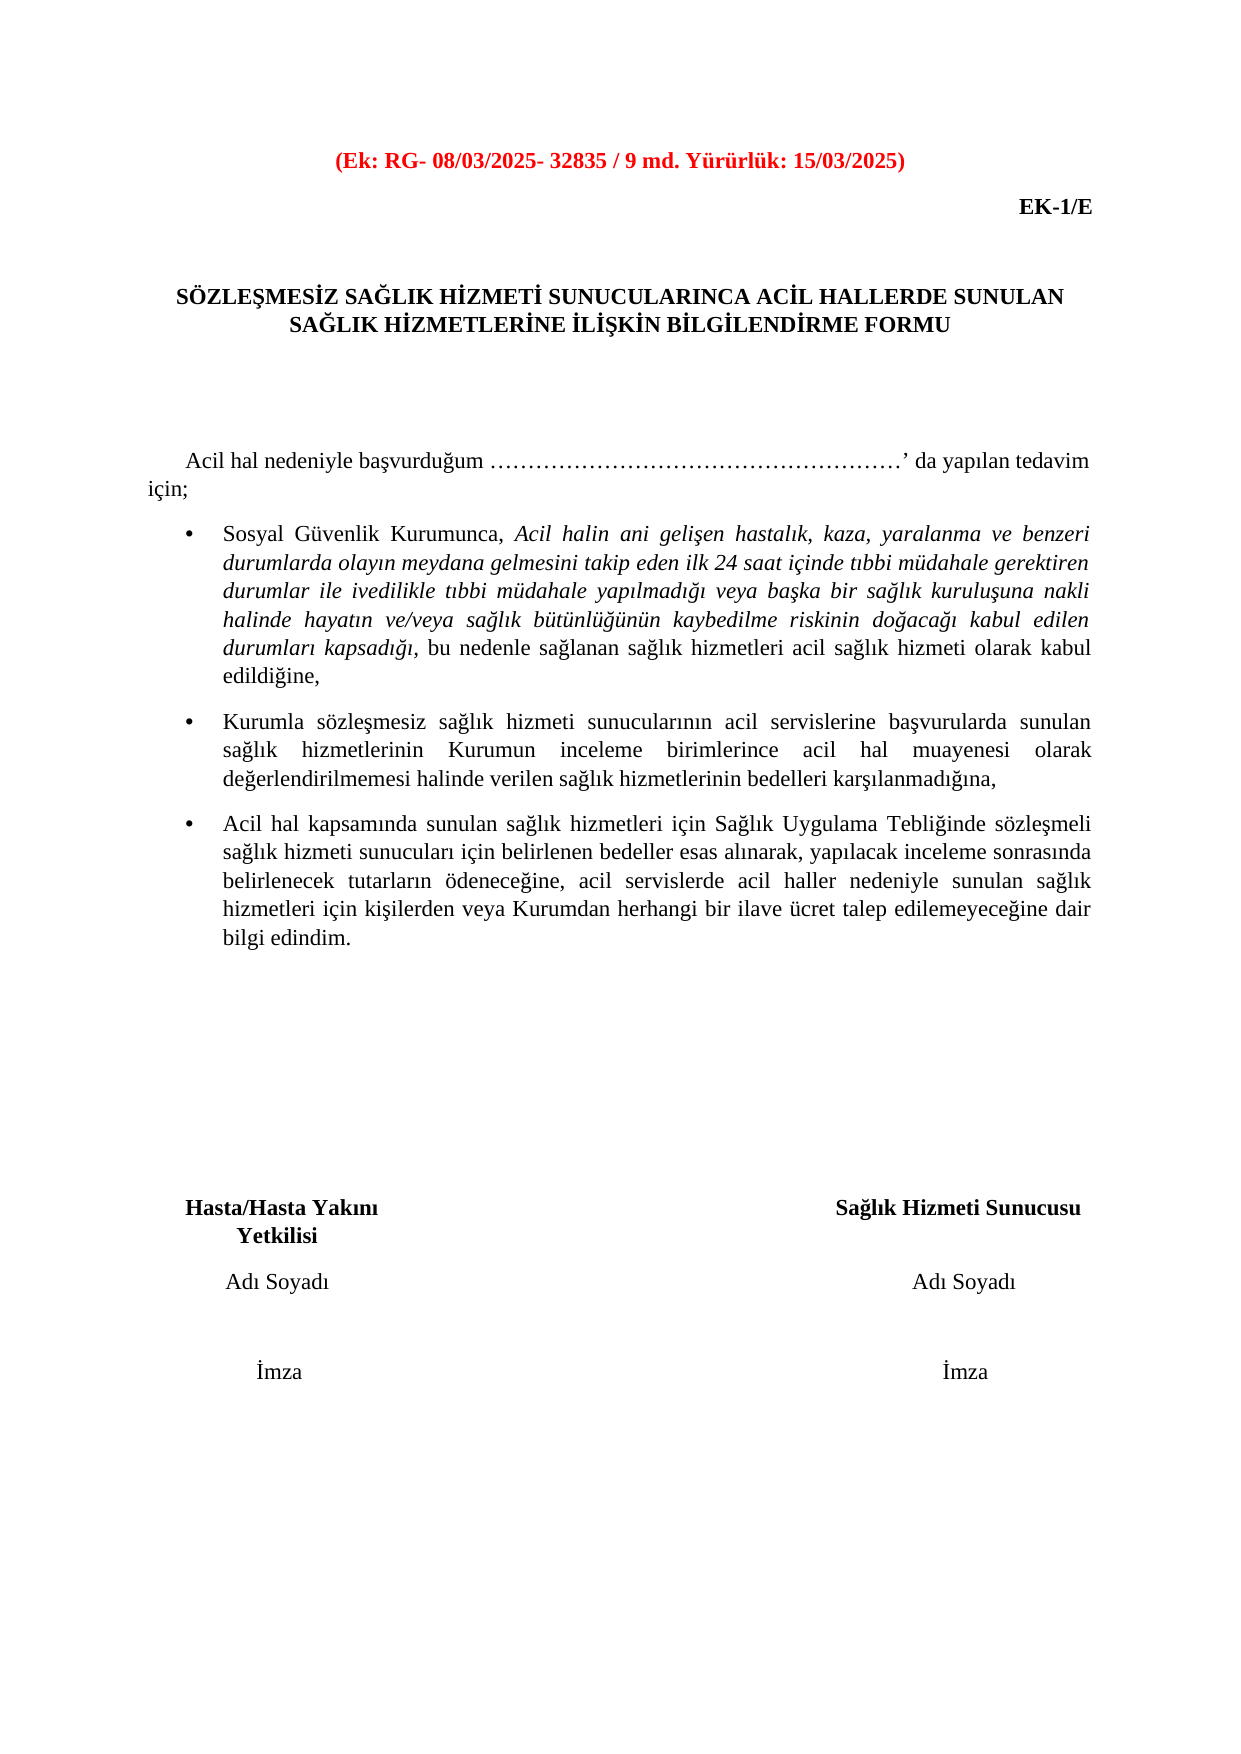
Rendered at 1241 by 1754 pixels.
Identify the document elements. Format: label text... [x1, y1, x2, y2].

text İmza İmza [148, 1358, 1093, 1384]
list Sosyal Güvenlik Kurumunca, Acil halin ani gelişen hastalık, kaza, yaralanma ve benzeri durumlarda olayın meydana gelmesini takip eden ilk 24 saat içinde tıbbi müdahale gerektiren durumlar ile ivedilikle tıbbi müdahale yapılmadığı veya başka bir sağlık kuruluşuna nakli halinde hayatın ve/veya sağlık bütünlüğünün kaybedilme riskinin doğacağı kabul edilen durumları kapsadığı, bu nedenle sağlanan sağlık hizmetleri acil sağlık hizmeti olarak kabul edildiğine, [185, 520, 1093, 689]
text Hasta/Hasta Yakını Sağlık Hizmeti Sunucusu Yetkilisi [185, 1194, 1093, 1249]
text Adı Soyadı Adı Soyadı [185, 1268, 1093, 1294]
text EK-1/E [148, 193, 1093, 219]
text (Ek: RG- 08/03/2025- 32835 / 9 md. Yürürlük: 15/03/2025) [148, 148, 1093, 174]
list Acil hal kapsamında sunulan sağlık hizmetleri için Sağlık Uygulama Tebliğinde sözleşmeli sağlık hizmeti sunucuları için belirlenen bedeller esas alınarak, yapılacak inceleme sonrasında belirlenecek tutarların ödeneceğine, acil servislerde acil haller nedeniyle sunulan sağlık hizmetleri için kişilerden veya Kurumdan herhangi bir ilave ücret talep edilemeyeceğine dair bilgi edindim. [185, 810, 1093, 950]
list Kurumla sözleşmesiz sağlık hizmeti sunucularının acil servislerine başvurularda sunulan sağlık hizmetlerinin Kurumun inceleme birimlerince acil hal muayenesi olarak değerlendirilmemesi halinde verilen sağlık hizmetlerinin bedelleri karşılanmadığına, [185, 708, 1093, 791]
text Acil hal nedeniyle başvurduğum ………………………………………………’ da yapılan tedavim için; [148, 447, 1093, 501]
text SÖZLEŞMESİZ SAĞLIK HİZMETİ SUNUCULARINCA ACİL HALLERDE SUNULAN SAĞLIK HİZMETLERİNE İLİŞKİN BİLGİLENDİRME FORMU [148, 283, 1093, 338]
